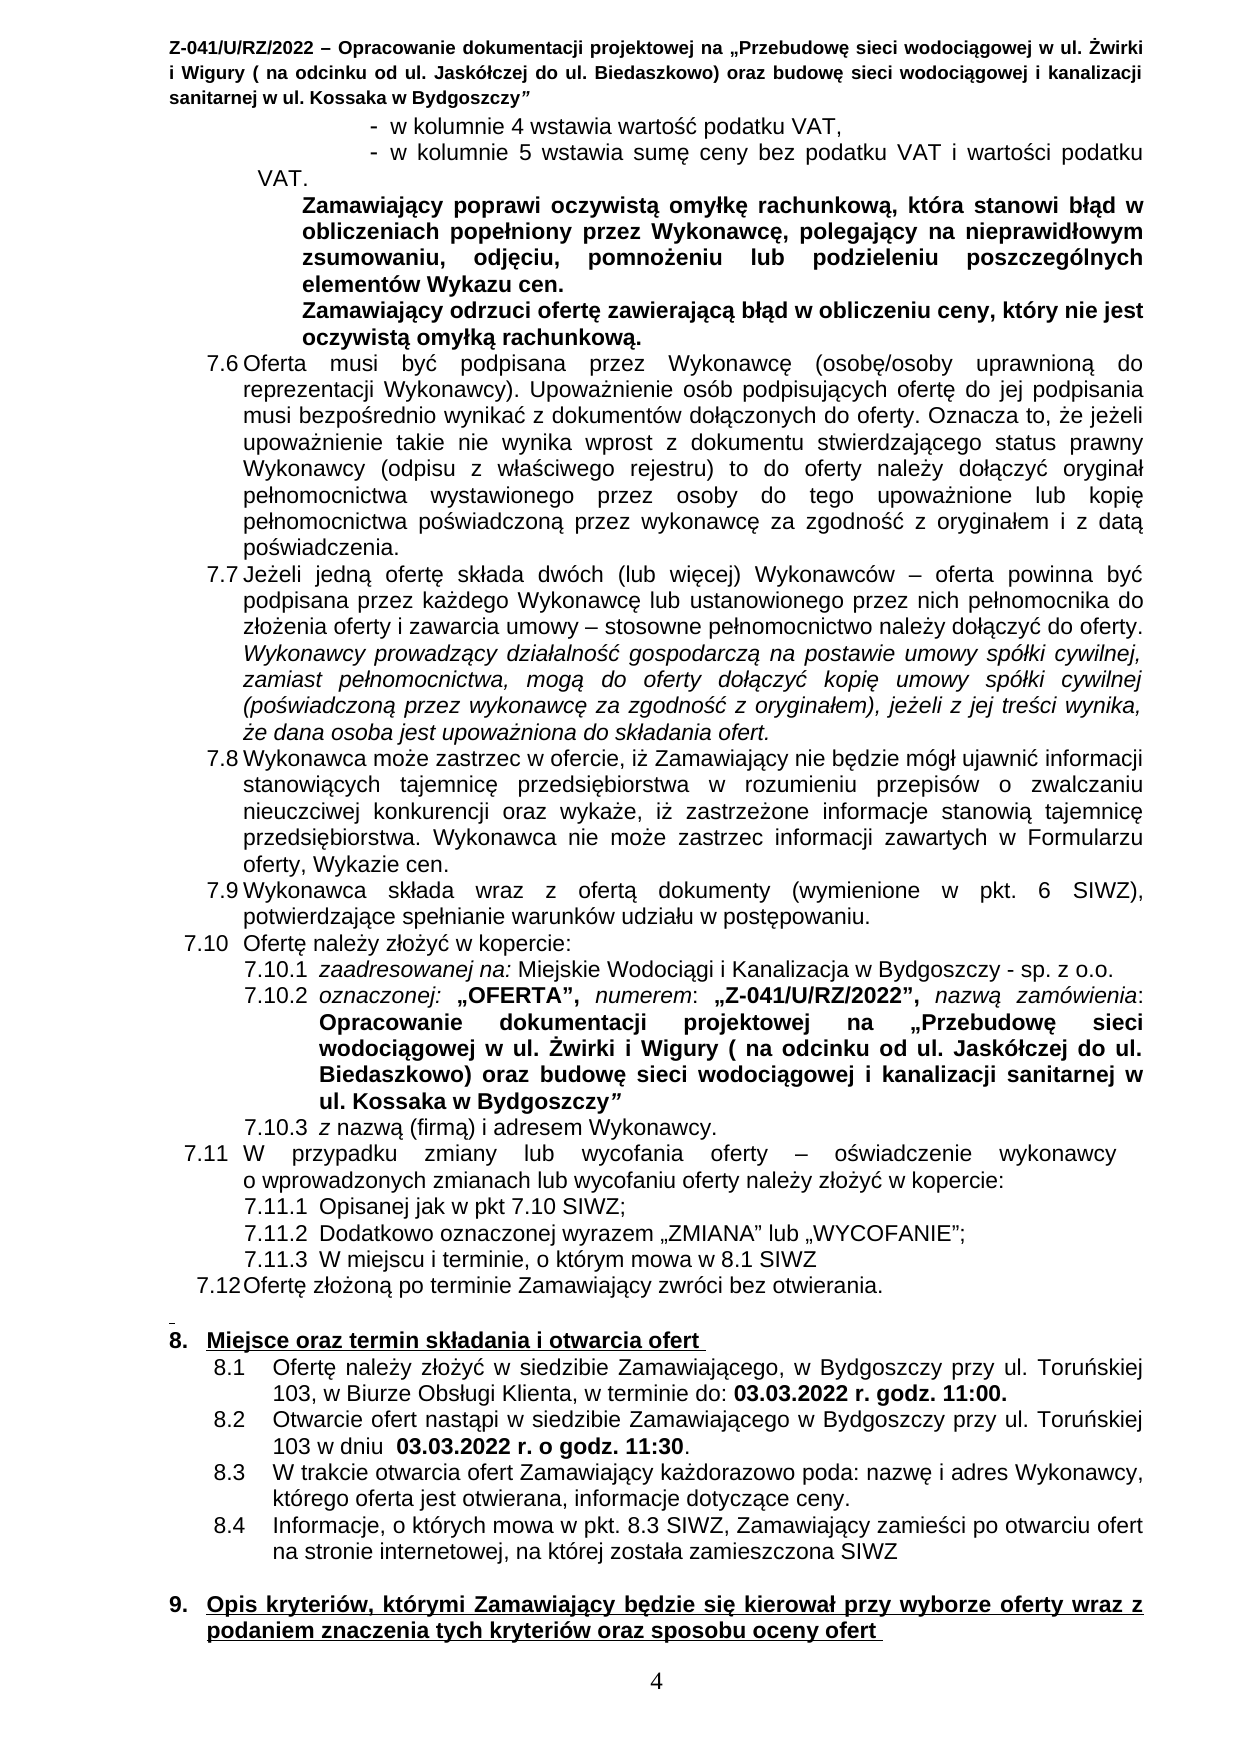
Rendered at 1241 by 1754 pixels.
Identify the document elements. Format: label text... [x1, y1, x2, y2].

list z nazwą (firmą) i adresem Wykonawcy. [244, 1114, 1144, 1140]
list W trakcie otwarcia ofert Zamawiający każdorazowo poda: nazwę i adres Wykonawcy, którego oferta jest otwierana, informacje dotyczące ceny. [213, 1459, 1144, 1512]
list w kolumnie 4 wstawia wartość podatku VAT, [257, 113, 1144, 139]
list oznaczonej: „OFERTA”, numerem: „Z-041/U/RZ/2022”, nazwą zamówienia: Opracowanie dokumentacji projektowej na „Przebudowę sieci wodociągowej w ul. Żwirki i Wigury ( na odcinku od ul. Jaskółczej do ul. Biedaszkowo) oraz budowę sieci wodociągowej i kanalizacji sanitarnej w ul. Kossaka w Bydgoszczy” [244, 982, 1144, 1114]
text Zamawiający odrzuci ofertę zawierającą błąd w obliczeniu ceny, który nie jest oczywistą omyłką rachunkową. [302, 297, 1144, 350]
list zaadresowanej na: Miejskie Wodociągi i Kanalizacja w Bydgoszczy - sp. z o.o. [244, 956, 1144, 982]
list Jeżeli jedną ofertę składa dwóch (lub więcej) Wykonawców – oferta powinna być podpisana przez każdego Wykonawcę lub ustanowionego przez nich pełnomocnika do złożenia oferty i zawarcia umowy – stosowne pełnomocnictwo należy dołączyć do oferty. Wykonawcy prowadzący działalność gospodarczą na postawie umowy spółki cywilnej, zamiast pełnomocnictwa, mogą do oferty dołączyć kopię umowy spółki cywilnej (poświadczoną przez wykonawcę za zgodność z oryginałem), jeżeli z jej treści wynika, że dana osoba jest upoważniona do składania ofert. [206, 561, 1144, 745]
list Opisanej jak w pkt 7.10 SIWZ; [244, 1193, 1144, 1219]
list W przypadku zmiany lub wycofania oferty – oświadczenie wykonawcy o wprowadzonych zmianach lub wycofaniu oferty należy złożyć w kopercie: [184, 1140, 1144, 1193]
list Opis kryteriów, którymi Zamawiający będzie się kierował przy wyborze oferty wraz z podaniem znaczenia tych kryteriów oraz sposobu oceny ofert [169, 1591, 1144, 1643]
list Ofertę należy złożyć w siedzibie Zamawiającego, w Bydgoszczy przy ul. Toruńskiej 103, w Biurze Obsługi Klienta, w terminie do: 03.03.2022 r. godz. 11:00. [213, 1354, 1144, 1406]
list Wykonawca może zastrzec w ofercie, iż Zamawiający nie będzie mógł ujawnić informacji stanowiących tajemnicę przedsiębiorstwa w rozumieniu przepisów o zwalczaniu nieuczciwej konkurencji oraz wykaże, iż zastrzeżone informacje stanowią tajemnicę przedsiębiorstwa. Wykonawca nie może zastrzec informacji zawartych w Formularzu oferty, Wykazie cen. [206, 745, 1144, 877]
list Wykonawca składa wraz z ofertą dokumenty (wymienione w pkt. 6 SIWZ), potwierdzające spełnianie warunków udziału w postępowaniu. [206, 877, 1144, 929]
list W miejscu i terminie, o którym mowa w 8.1 SIWZ [244, 1246, 1144, 1272]
text Zamawiający poprawi oczywistą omyłkę rachunkową, która stanowi błąd w obliczeniach popełniony przez Wykonawcę, polegający na nieprawidłowym zsumowaniu, odjęciu, pomnożeniu lub podzieleniu poszczególnych elementów Wykazu cen. [302, 192, 1144, 297]
list Ofertę złożoną po terminie Zamawiający zwróci bez otwierania. [196, 1272, 1144, 1298]
list Dodatkowo oznaczonej wyrazem „ZMIANA” lub „WYCOFANIE”; [244, 1219, 1144, 1246]
list Miejsce oraz termin składania i otwarcia ofert [169, 1327, 1144, 1354]
list Informacje, o których mowa w pkt. 8.3 SIWZ, Zamawiający zamieści po otwarciu ofert na stronie internetowej, na której została zamieszczona SIWZ [213, 1512, 1144, 1564]
list w kolumnie 5 wstawia sumę ceny bez podatku VAT i wartości podatku VAT. [257, 139, 1144, 192]
list Ofertę należy złożyć w kopercie: [184, 929, 1144, 956]
list Otwarcie ofert nastąpi w siedzibie Zamawiającego w Bydgoszczy przy ul. Toruńskiej 103 w dniu 03.03.2022 r. o godz. 11:30. [213, 1406, 1144, 1459]
list Oferta musi być podpisana przez Wykonawcę (osobę/osoby uprawnioną do reprezentacji Wykonawcy). Upoważnienie osób podpisujących ofertę do jej podpisania musi bezpośrednio wynikać z dokumentów dołączonych do oferty. Oznacza to, że jeżeli upoważnienie takie nie wynika wprost z dokumentu stwierdzającego status prawny Wykonawcy (odpisu z właściwego rejestru) to do oferty należy dołączyć oryginał pełnomocnictwa wystawionego przez osoby do tego upoważnione lub kopię pełnomocnictwa poświadczoną przez wykonawcę za zgodność z oryginałem i z datą poświadczenia. [206, 350, 1144, 561]
